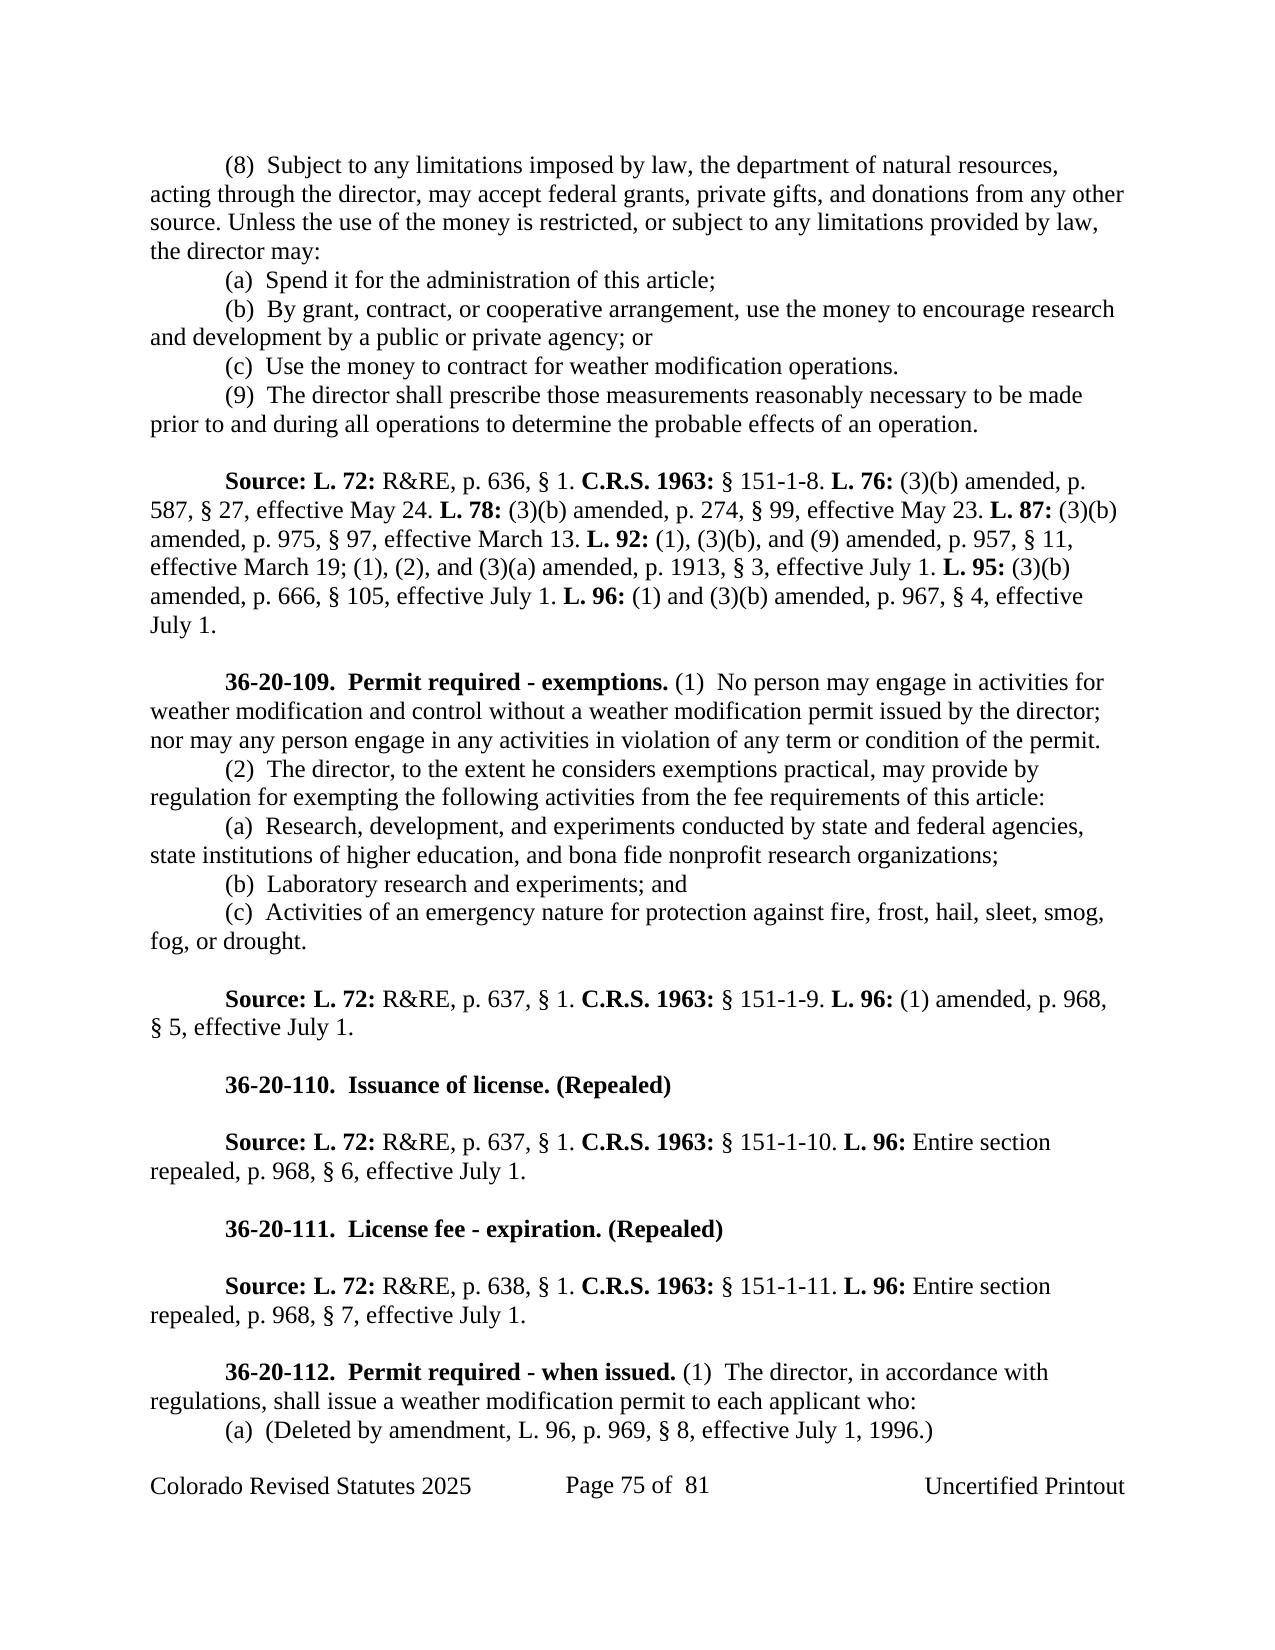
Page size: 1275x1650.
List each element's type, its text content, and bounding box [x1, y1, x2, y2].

text (2) The director, to the extent he considers exemptions practical, may provide by regulation for exempting the following activities from the fee requirements of this article: [150, 754, 1125, 811]
text (c) Activities of an emergency nature for protection against fire, frost, hail, sleet, smog, fog, or drought. [150, 897, 1125, 955]
text 36-20-110. Issuance of license. (Repealed) [150, 1070, 1125, 1099]
text Source: L. 72: R&RE, p. 637, § 1. C.R.S. 1963: § 151-1-10. L. 96: Entire section repealed, p. 968, § 6, effective July 1. [150, 1127, 1125, 1185]
text Source: L. 72: R&RE, p. 636, § 1. C.R.S. 1963: § 151-1-8. L. 76: (3)(b) amended, p. 587, § 27, effective May 24. L. 78: (3)(b) amended, p. 274, § 99, effective May 23. L. 87: (3)(b) amended, p. 975, § 97, effective March 13. L. 92: (1), (3)(b), and (9) amended, p. 957, § 11, effective March 19; (1), (2), and (3)(a) amended, p. 1913, § 3, effective July 1. L. 95: (3)(b) amended, p. 666, § 105, effective July 1. L. 96: (1) and (3)(b) amended, p. 967, § 4, effective July 1. [150, 466, 1125, 639]
text (a) Spend it for the administration of this article; [150, 265, 1125, 294]
text 36-20-111. License fee - expiration. (Repealed) [150, 1214, 1125, 1242]
text (9) The director shall prescribe those measurements reasonably necessary to be made prior to and during all operations to determine the probable effects of an operation. [150, 380, 1125, 437]
text Source: L. 72: R&RE, p. 638, § 1. C.R.S. 1963: § 151-1-11. L. 96: Entire section repealed, p. 968, § 7, effective July 1. [150, 1271, 1125, 1329]
text 36-20-109. Permit required - exemptions. (1) No person may engage in activities for weather modification and control without a weather modification permit issued by the director; nor may any person engage in any activities in violation of any term or condition of the permit. [150, 667, 1125, 754]
text (a) Research, development, and experiments conducted by state and federal agencies, state institutions of higher education, and bona fide nonprofit research organizations; [150, 811, 1125, 869]
text (a) (Deleted by amendment, L. 96, p. 969, § 8, effective July 1, 1996.) [150, 1415, 1125, 1444]
text (8) Subject to any limitations imposed by law, the department of natural resources, acting through the director, may accept federal grants, private gifts, and donations from any other source. Unless the use of the money is restricted, or subject to any limitations provided by law, the director may: [150, 150, 1125, 265]
text (b) By grant, contract, or cooperative arrangement, use the money to encourage research and development by a public or private agency; or [150, 294, 1125, 351]
text (c) Use the money to contract for weather modification operations. [150, 351, 1125, 380]
text (b) Laboratory research and experiments; and [150, 869, 1125, 897]
text 36-20-112. Permit required - when issued. (1) The director, in accordance with regulations, shall issue a weather modification permit to each applicant who: [150, 1357, 1125, 1415]
text Source: L. 72: R&RE, p. 637, § 1. C.R.S. 1963: § 151-1-9. L. 96: (1) amended, p. 968, § 5, effective July 1. [150, 984, 1125, 1041]
